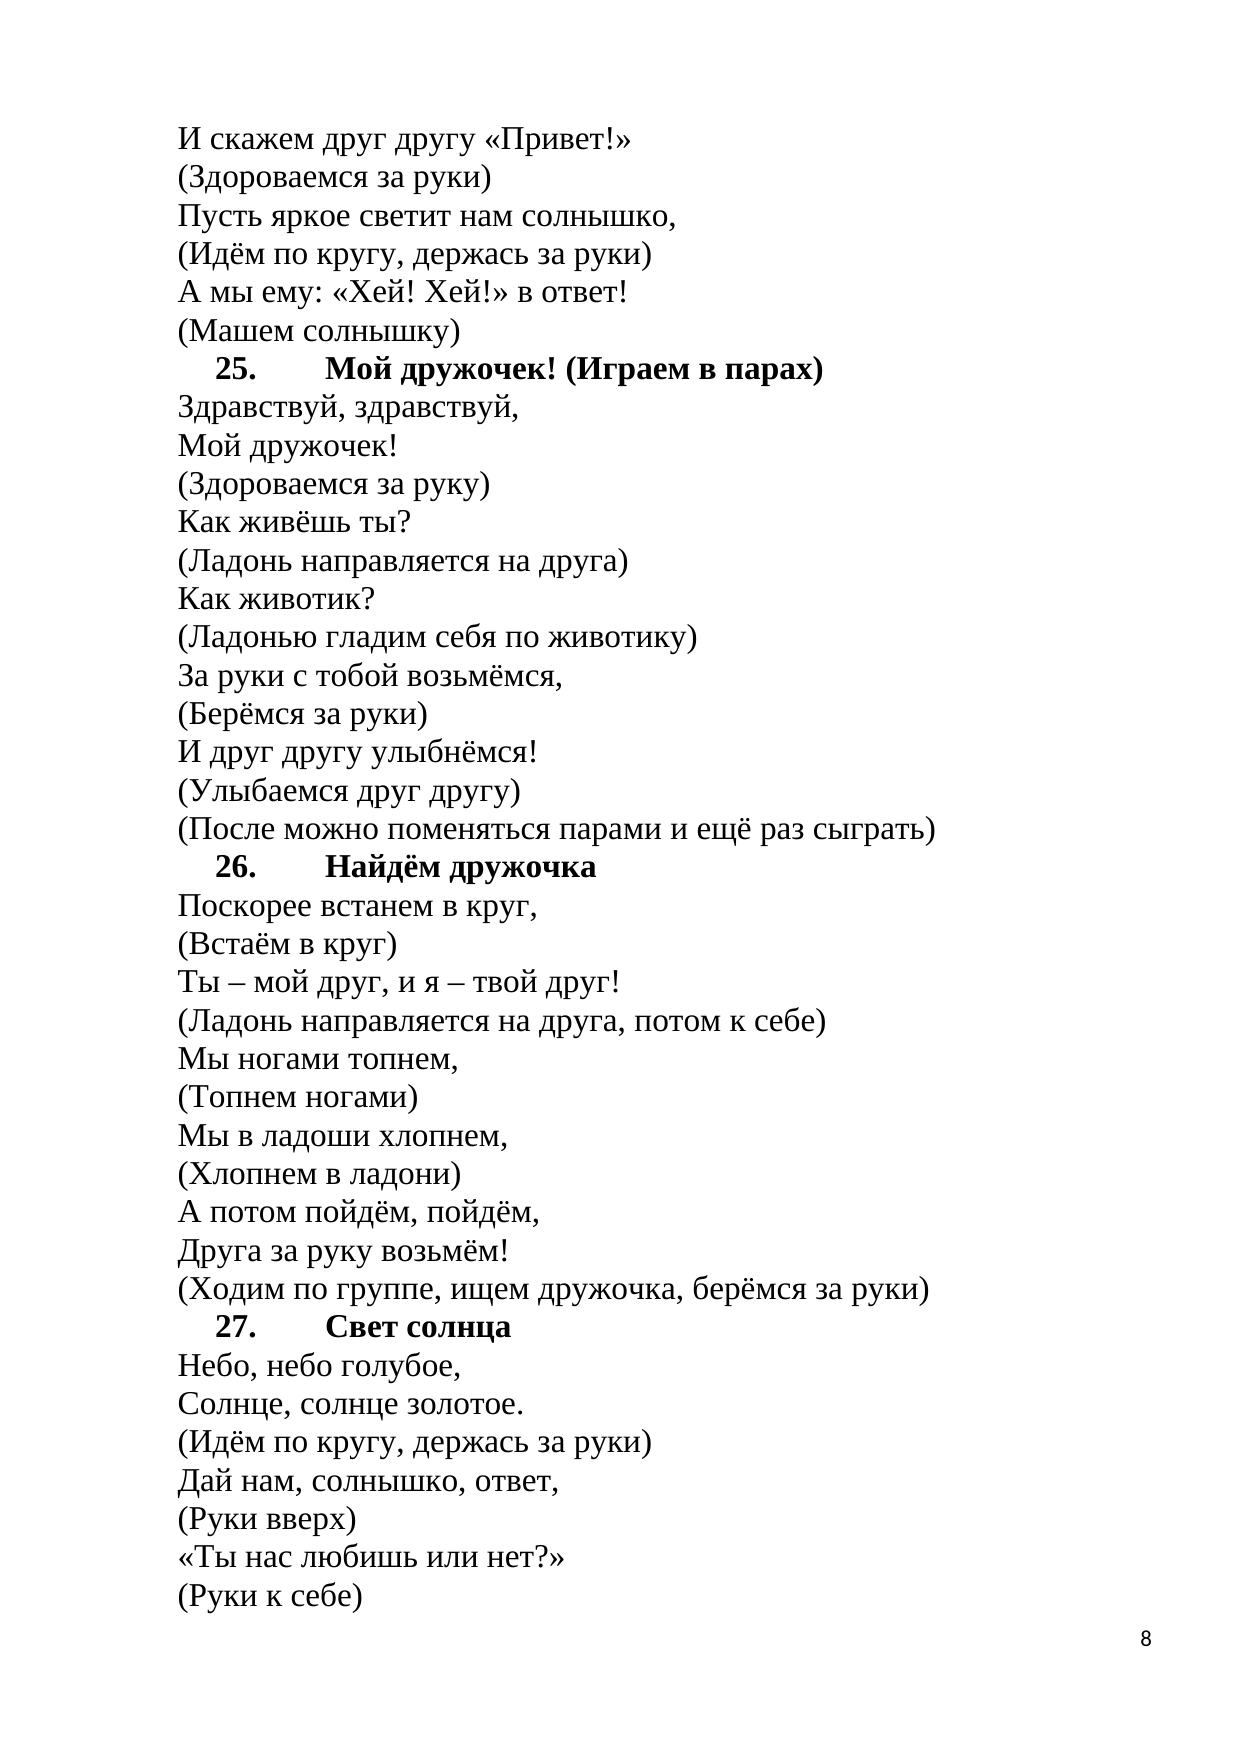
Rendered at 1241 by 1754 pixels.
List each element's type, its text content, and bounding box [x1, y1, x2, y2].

text (Идём по кругу, держась за руки) [177, 233, 1152, 271]
text Мы ногами топнем, [177, 1038, 1152, 1076]
text «Ты нас любишь или нет?» [177, 1536, 1152, 1575]
text За руки с тобой возьмёмся, [177, 655, 1152, 693]
text (Здороваемся за руки) [177, 156, 1152, 195]
text Ты – мой друг, и я – твой друг! [177, 961, 1152, 1000]
text Друга за руку возьмём! [177, 1230, 1152, 1268]
text Небо, небо голубое, [177, 1345, 1152, 1383]
text (Здороваемся за руку) [177, 463, 1152, 501]
text Мы в ладоши хлопнем, [177, 1115, 1152, 1153]
text (После можно поменяться парами и ещё раз сыграть) [177, 808, 1152, 846]
text (Хлопнем в ладони) [177, 1153, 1152, 1191]
text Поскорее встанем в круг, [177, 885, 1152, 923]
text (Берёмся за руки) [177, 693, 1152, 731]
text (Топнем ногами) [177, 1076, 1152, 1115]
text Как живёшь ты? [177, 501, 1152, 540]
text (Идём по кругу, держась за руки) [177, 1421, 1152, 1460]
text (Машем солнышку) [177, 310, 1152, 348]
list Найдём дружочка [215, 846, 1152, 885]
text (Ладонью гладим себя по животику) [177, 616, 1152, 655]
text (Ладонь направляется на друга) [177, 540, 1152, 578]
text И друг другу улыбнёмся! [177, 731, 1152, 770]
text (Улыбаемся друг другу) [177, 770, 1152, 808]
text (Встаём в круг) [177, 923, 1152, 961]
text (Ходим по группе, ищем дружочка, берёмся за руки) [177, 1268, 1152, 1306]
list Свет солнца [215, 1306, 1152, 1345]
text (Руки вверх) [177, 1498, 1152, 1536]
text А мы ему: «Хей! Хей!» в ответ! [177, 271, 1152, 310]
text Мой дружочек! [177, 425, 1152, 463]
list Мой дружочек! (Играем в парах) [215, 348, 1152, 386]
text Как животик? [177, 578, 1152, 616]
text Солнце, солнце золотое. [177, 1383, 1152, 1421]
text Дай нам, солнышко, ответ, [177, 1460, 1152, 1498]
text (Ладонь направляется на друга, потом к себе) [177, 1000, 1152, 1038]
text Пусть яркое светит нам солнышко, [177, 195, 1152, 233]
text И скажем друг другу «Привет!» [177, 118, 1152, 156]
text Здравствуй, здравствуй, [177, 386, 1152, 425]
text (Руки к себе) [177, 1575, 1152, 1613]
text А потом пойдём, пойдём, [177, 1191, 1152, 1230]
